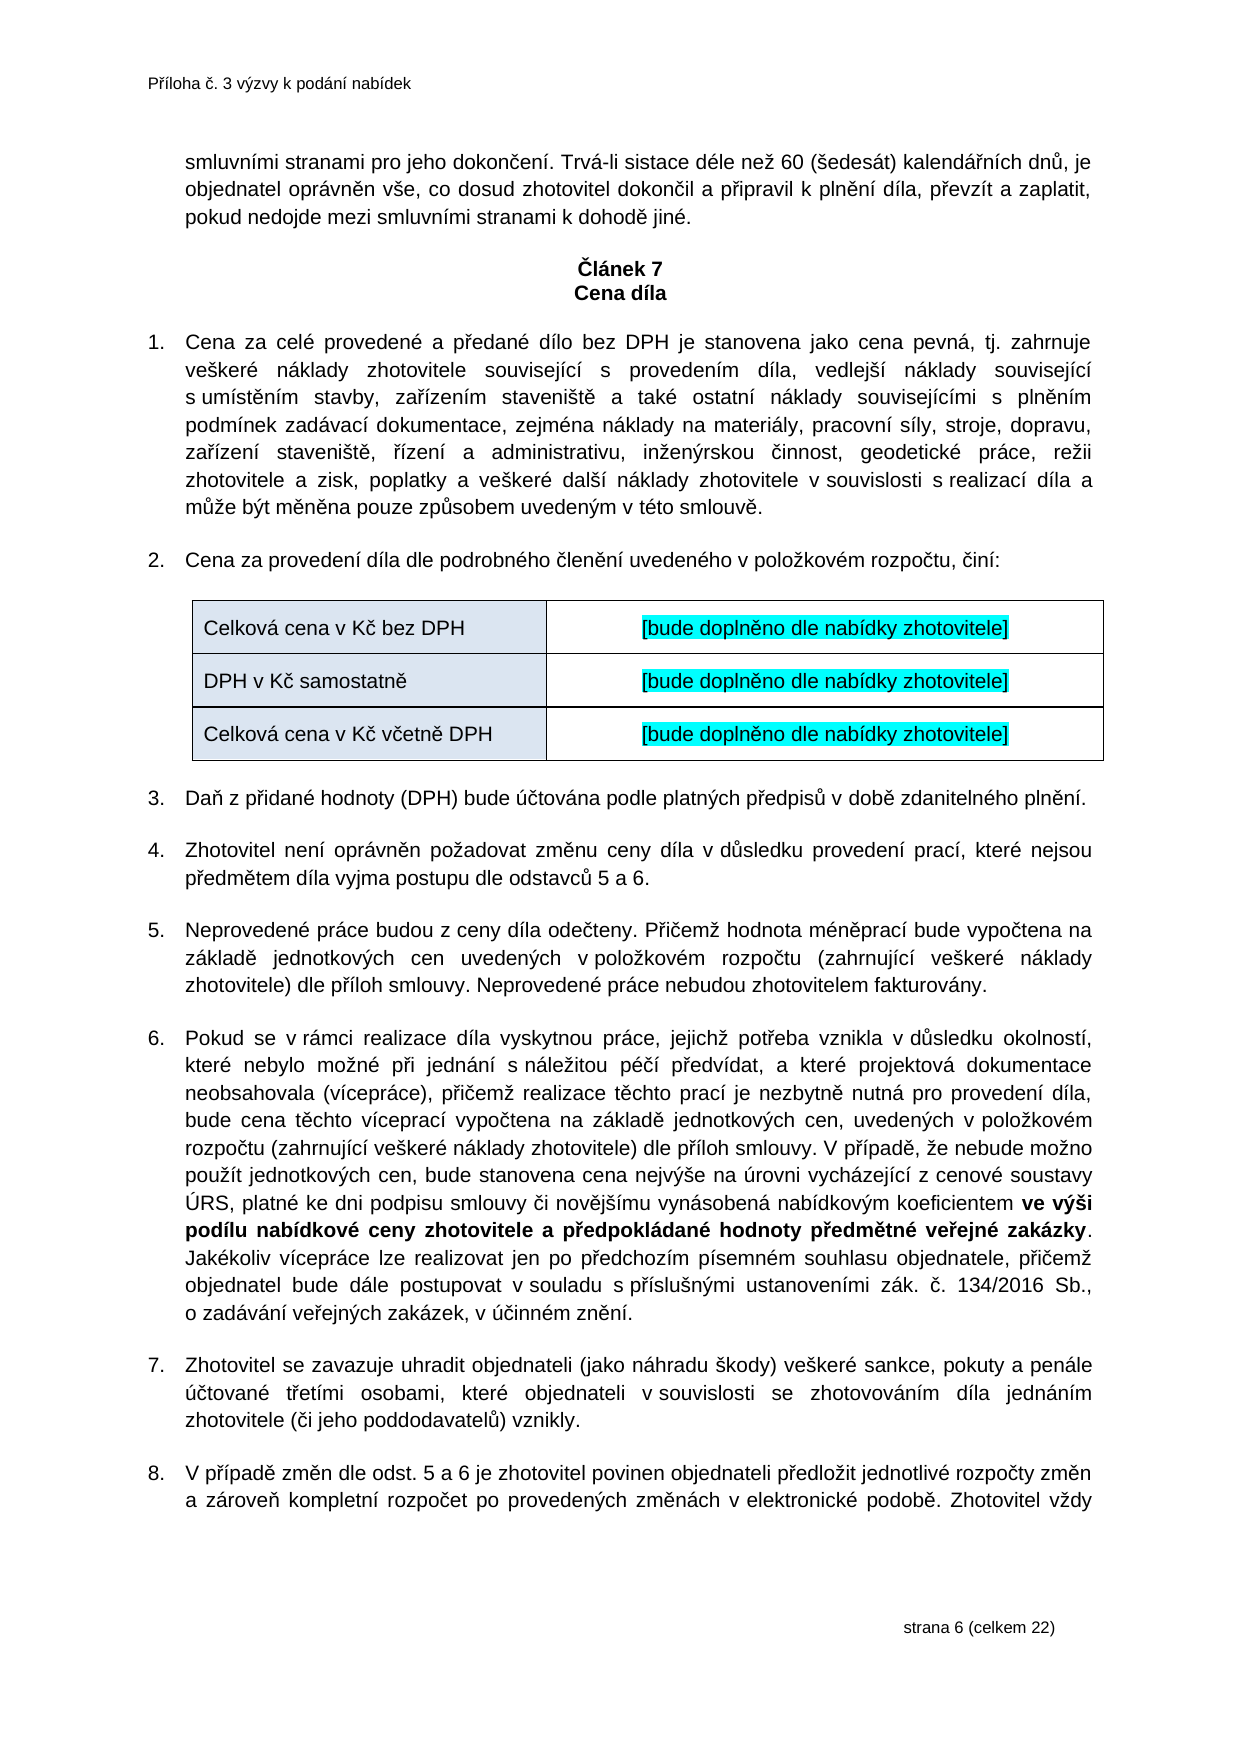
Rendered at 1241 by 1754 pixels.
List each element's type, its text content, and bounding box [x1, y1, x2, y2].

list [148, 150, 1092, 229]
list Pokud se v rámci realizace díla vyskytnou práce, jejichž potřeba vznikla v důsledku okolností, které nebylo možné při jednání s náležitou péčí předvídat, a které projektová dokumentace neobsahovala (vícepráce), přičemž realizace těchto prací je nezbytně nutná pro provedení díla, bude cena těchto víceprací vypočtena na základě jednotkových cen, uvedených v položkovém rozpočtu (zahrnující veškeré náklady zhotovitele) dle příloh smlouvy. V případě, že nebude možno použít jednotkových cen, bude stanovena cena nejvýše na úrovni vycházející z cenové soustavy ÚRS, platné ke dni podpisu smlouvy či novějšímu vynásobená nabídkovým koeficientem ve výši podílu nabídkové ceny zhotovitele a předpokládané hodnoty předmětné veřejné zakázky. Jakékoliv vícepráce lze realizovat jen po předchozím písemném souhlasu objednatele, přičemž objednatel bude dále postupovat v souladu s příslušnými ustanoveními zák. č. 134/2016 Sb., o zadávání veřejných zakázek, v účinném znění. [148, 1026, 1092, 1324]
list Cena za provedení díla dle podrobného členění uvedeného v položkovém rozpočtu, činí: [148, 548, 1092, 572]
table_cell [bude doplněno dle nabídky zhotovitele] [547, 654, 1103, 706]
table_header Celková cena v Kč bez DPH [193, 601, 546, 653]
table_cell Celková cena v Kč včetně DPH [193, 708, 546, 759]
list Cena za celé provedené a předané dílo bez DPH je stanovena jako cena pevná, tj. zahrnuje veškeré náklady zhotovitele související s provedením díla, vedlejší náklady související s umístěním stavby, zařízením staveniště a také ostatní náklady souvisejícími s plněním podmínek zadávací dokumentace, zejména náklady na materiály, pracovní síly, stroje, dopravu, zařízení staveniště, řízení a administrativu, inženýrskou činnost, geodetické práce, režii zhotovitele a zisk, poplatky a veškeré další náklady zhotovitele v souvislosti s realizací díla a může být měněna pouze způsobem uvedeným v této smlouvě. [148, 330, 1092, 519]
list Zhotovitel není oprávněn požadovat změnu ceny díla v důsledku provedení prací, které nejsou předmětem díla vyjma postupu dle odstavců 5 a 6. [148, 838, 1092, 889]
table_header [bude doplněno dle nabídky zhotovitele] [547, 601, 1103, 653]
list Zhotovitel se zavazuje uhradit objednateli (jako náhradu škody) veškeré sankce, pokuty a penále účtované třetími osobami, které objednateli v souvislosti se zhotovováním díla jednáním zhotovitele (či jeho poddodavatelů) vznikly. [148, 1353, 1092, 1432]
list Daň z přidané hodnoty (DPH) bude účtována podle platných předpisů v době zdanitelného plnění. [148, 786, 1092, 809]
list Neprovedené práce budou z ceny díla odečteny. Přičemž hodnota méněprací bude vypočtena na základě jednotkových cen uvedených v položkovém rozpočtu (zahrnující veškeré náklady zhotovitele) dle příloh smlouvy. Neprovedené práce nebudou zhotovitelem fakturovány. [148, 918, 1092, 997]
text Článek 7 [148, 257, 1092, 281]
subtitle Cena díla [148, 281, 1092, 305]
table_cell DPH v Kč samostatně [193, 654, 546, 706]
table_cell [bude doplněno dle nabídky zhotovitele] [547, 708, 1103, 759]
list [148, 1461, 1092, 1512]
